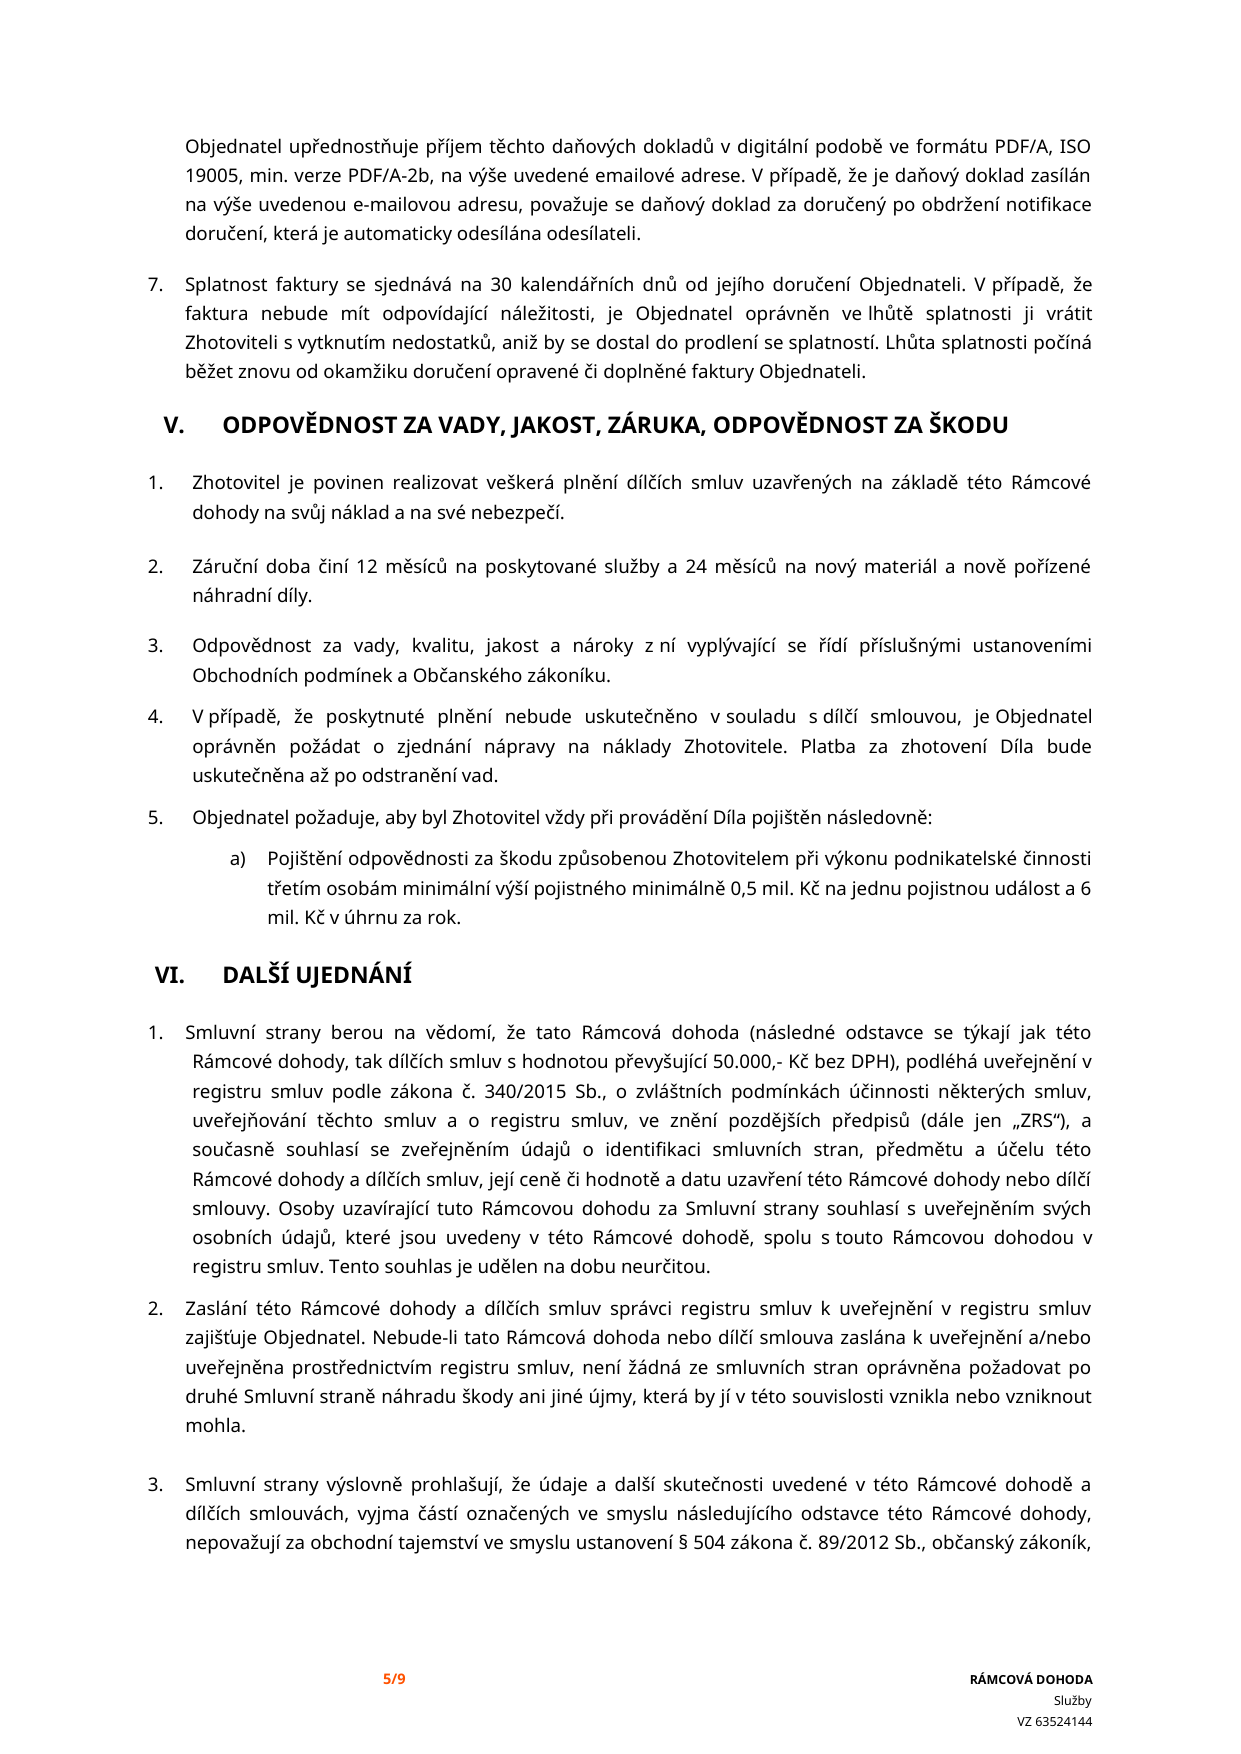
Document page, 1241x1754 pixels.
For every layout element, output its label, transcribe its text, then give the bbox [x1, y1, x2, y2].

list ODPOVĚDNOST ZA VADY, JAKOST, ZÁRUKA, ODPOVĚDNOST ZA ŠKODU [185, 409, 1093, 440]
list Splatnost faktury se sjednává na 30 kalendářních dnů od jejího doručení Objednateli. V případě, že faktura nebude mít odpovídající náležitosti, je Objednatel oprávněn ve lhůtě splatnosti ji vrátit Zhotoviteli s vytknutím nedostatků, aniž by se dostal do prodlení se splatností. Lhůta splatnosti počíná běžet znovu od okamžiku doručení opravené či doplněné faktury Objednateli. [148, 271, 1093, 384]
list Záruční doba činí 12 měsíců na poskytované služby a 24 měsíců na nový materiál a nově pořízené náhradní díly. [148, 553, 1093, 608]
list Pojištění odpovědnosti za škodu způsobenou Zhotovitelem při výkonu podnikatelské činnosti třetím osobám minimální výší pojistného minimálně 0,5 mil. Kč na jednu pojistnou událost a 6 mil. Kč v úhrnu za rok. [229, 846, 1093, 930]
list Odpovědnost za vady, kvalitu, jakost a nároky z ní vyplývající se řídí příslušnými ustanoveními Obchodních podmínek a Občanského zákoníku. [148, 633, 1093, 687]
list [148, 1471, 1093, 1555]
list DALŠÍ UJEDNÁNÍ [185, 958, 1093, 990]
list Zhotovitel je povinen realizovat veškerá plnění dílčích smluv uzavřených na základě této Rámcové dohody na svůj náklad a na své nebezpečí. [148, 470, 1093, 524]
text Objednatel upřednostňuje příjem těchto daňových dokladů v digitální podobě ve formátu PDF/A, ISO 19005, min. verze PDF/A-2b, na výše uvedené emailové adrese. V případě, že je daňový doklad zasílán na výše uvedenou e-mailovou adresu, považuje se daňový doklad za doručený po obdržení notifikace doručení, která je automaticky odesílána odesílateli. [185, 133, 1093, 246]
list Smluvní strany berou na vědomí, že tato Rámcová dohoda (následné odstavce se týkají jak této Rámcové dohody, tak dílčích smluv s hodnotou převyšující 50.000,- Kč bez DPH), podléhá uveřejnění v registru smluv podle zákona č. 340/2015 Sb., o zvláštních podmínkách účinnosti některých smluv, uveřejňování těchto smluv a o registru smluv, ve znění pozdějších předpisů (dále jen „ZRS“), a současně souhlasí se zveřejněním údajů o identifikaci smluvních stran, předmětu a účelu této Rámcové dohody a dílčích smluv, její ceně či hodnotě a datu uzavření této Rámcové dohody nebo dílčí smlouvy. Osoby uzavírající tuto Rámcovou dohodu za Smluvní strany souhlasí s uveřejněním svých osobních údajů, které jsou uvedeny v této Rámcové dohodě, spolu s touto Rámcovou dohodou v registru smluv. Tento souhlas je udělen na dobu neurčitou. [148, 1019, 1093, 1279]
list V případě, že poskytnuté plnění nebude uskutečněno v souladu s dílčí smlouvou, je Objednatel oprávněn požádat o zjednání nápravy na náklady Zhotovitele. Platba za zhotovení Díla bude uskutečněna až po odstranění vad. [148, 704, 1093, 788]
list Objednatel požaduje, aby byl Zhotovitel vždy při provádění Díla pojištěn následovně: [148, 804, 1093, 829]
list Zaslání této Rámcové dohody a dílčích smluv správci registru smluv k uveřejnění v registru smluv zajišťuje Objednatel. Nebude-li tato Rámcová dohoda nebo dílčí smlouva zaslána k uveřejnění a/nebo uveřejněna prostřednictvím registru smluv, není žádná ze smluvních stran oprávněna požadovat po druhé Smluvní straně náhradu škody ani jiné újmy, která by jí v této souvislosti vznikla nebo vzniknout mohla. [148, 1295, 1093, 1438]
